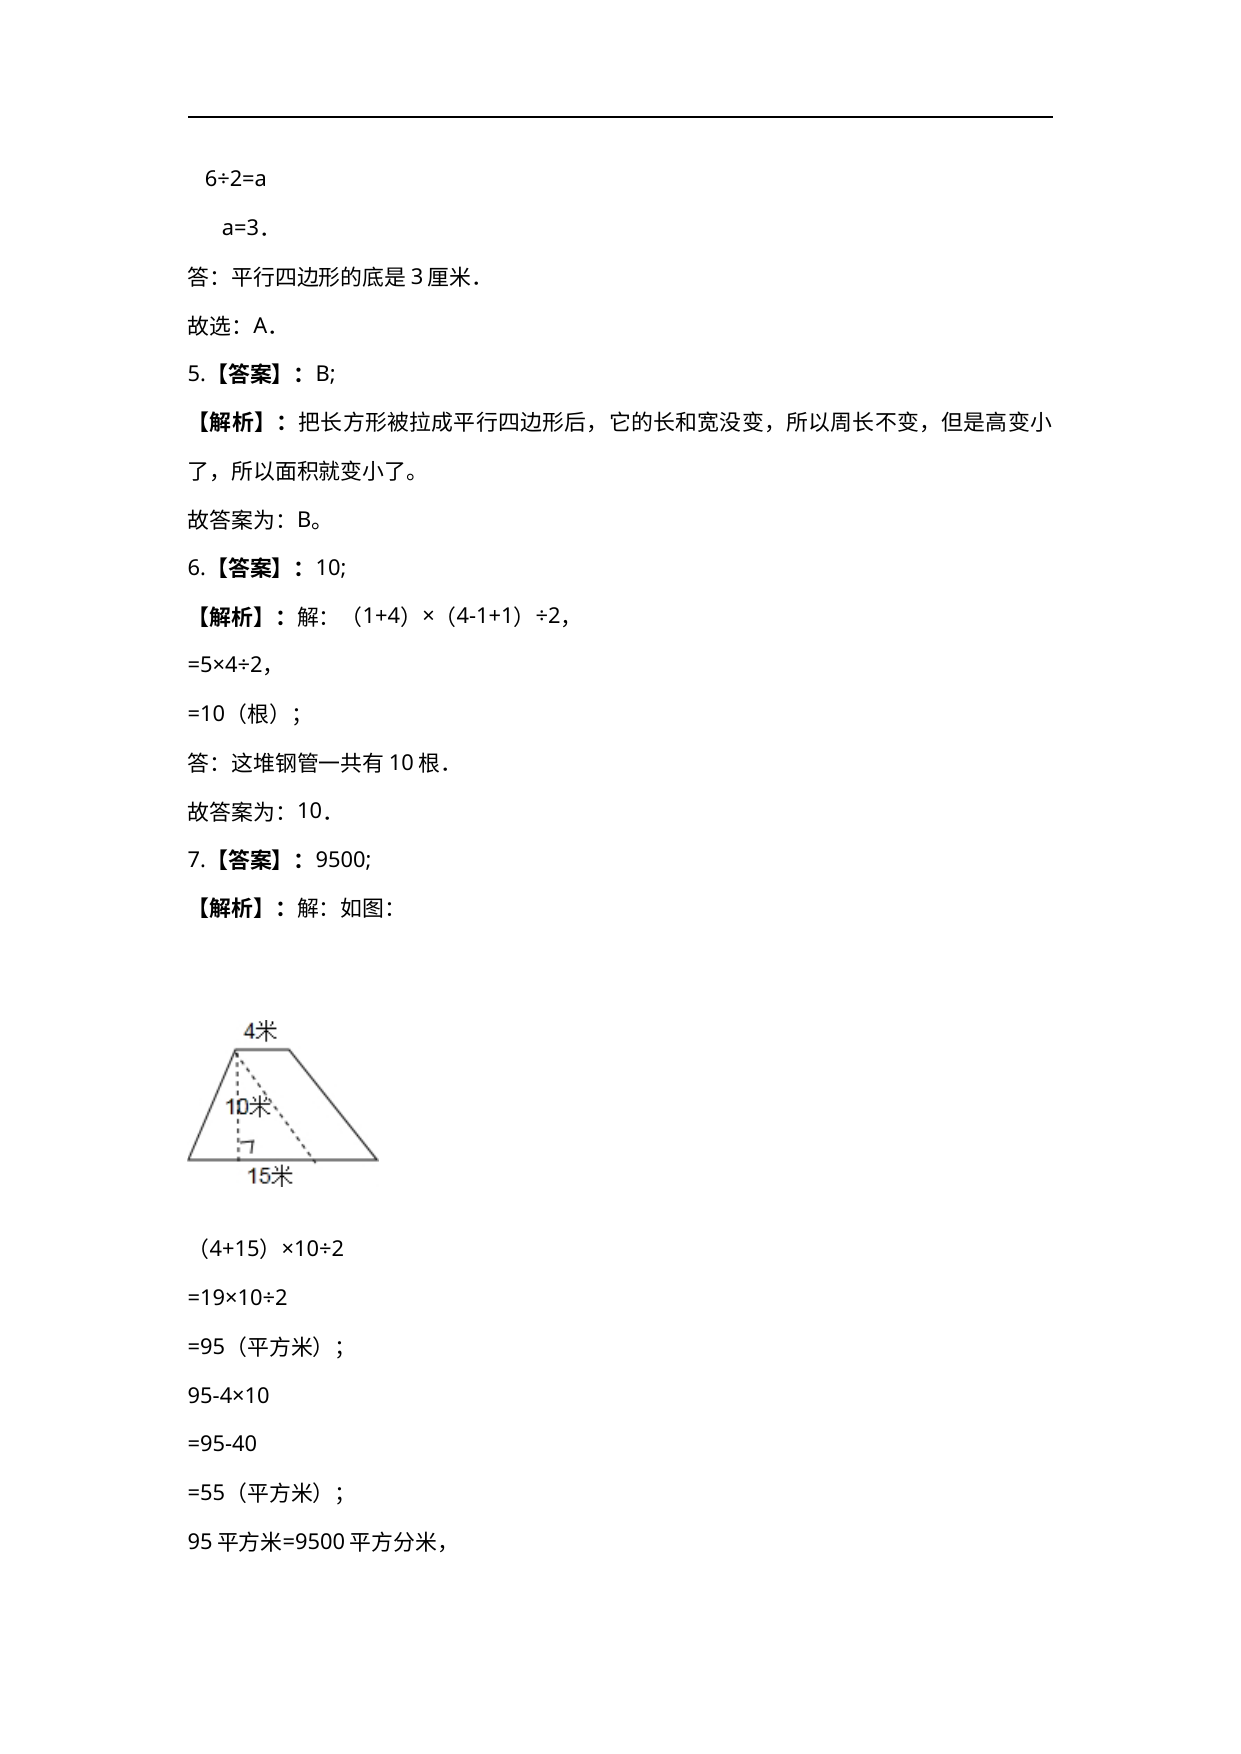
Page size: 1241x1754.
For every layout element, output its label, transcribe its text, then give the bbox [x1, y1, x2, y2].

text 【解析】：把长方形被拉成平行四边形后，它的长和宽没变，所以周长不变，但是高变小了，所以面积就变小了。 故答案为：B。 [187, 405, 1053, 535]
text 7.【答案】：9500; [187, 842, 1053, 875]
picture [187, 1020, 379, 1187]
text 【解析】：解：（1+4）×（4-1+1）÷2， =5×4÷2， =10（根）； 答：这堆钢管一共有10根． 故答案为：10． [187, 599, 1053, 827]
text 6.【答案】：10; [187, 551, 1053, 583]
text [187, 891, 1053, 1557]
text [187, 162, 1053, 341]
text 5.【答案】：B; [187, 357, 1053, 389]
